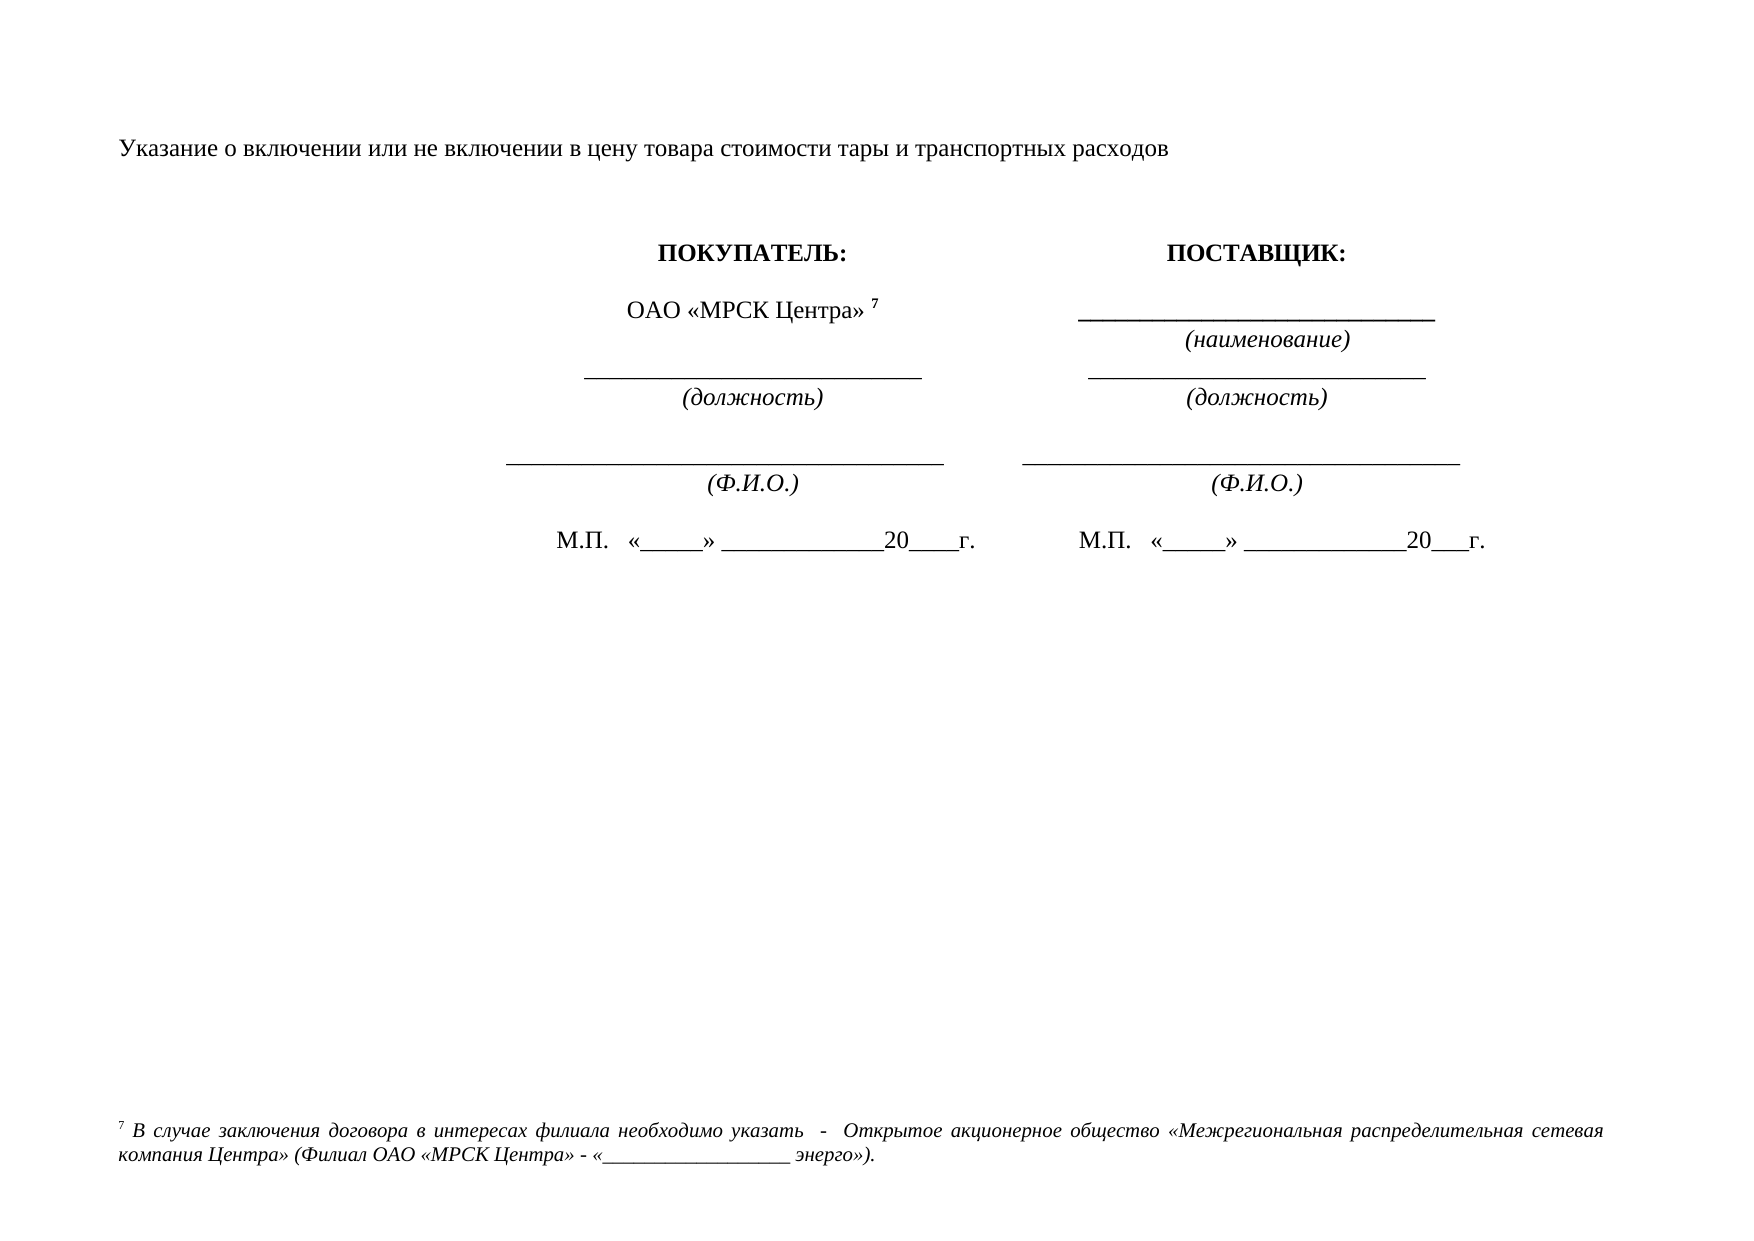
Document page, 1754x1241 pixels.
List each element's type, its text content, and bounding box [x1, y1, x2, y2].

table_cell [107, 168, 1754, 554]
table_header Указание о включении или не включении в цену товара стоимости тары и транспортных расходов [107, 133, 1754, 168]
